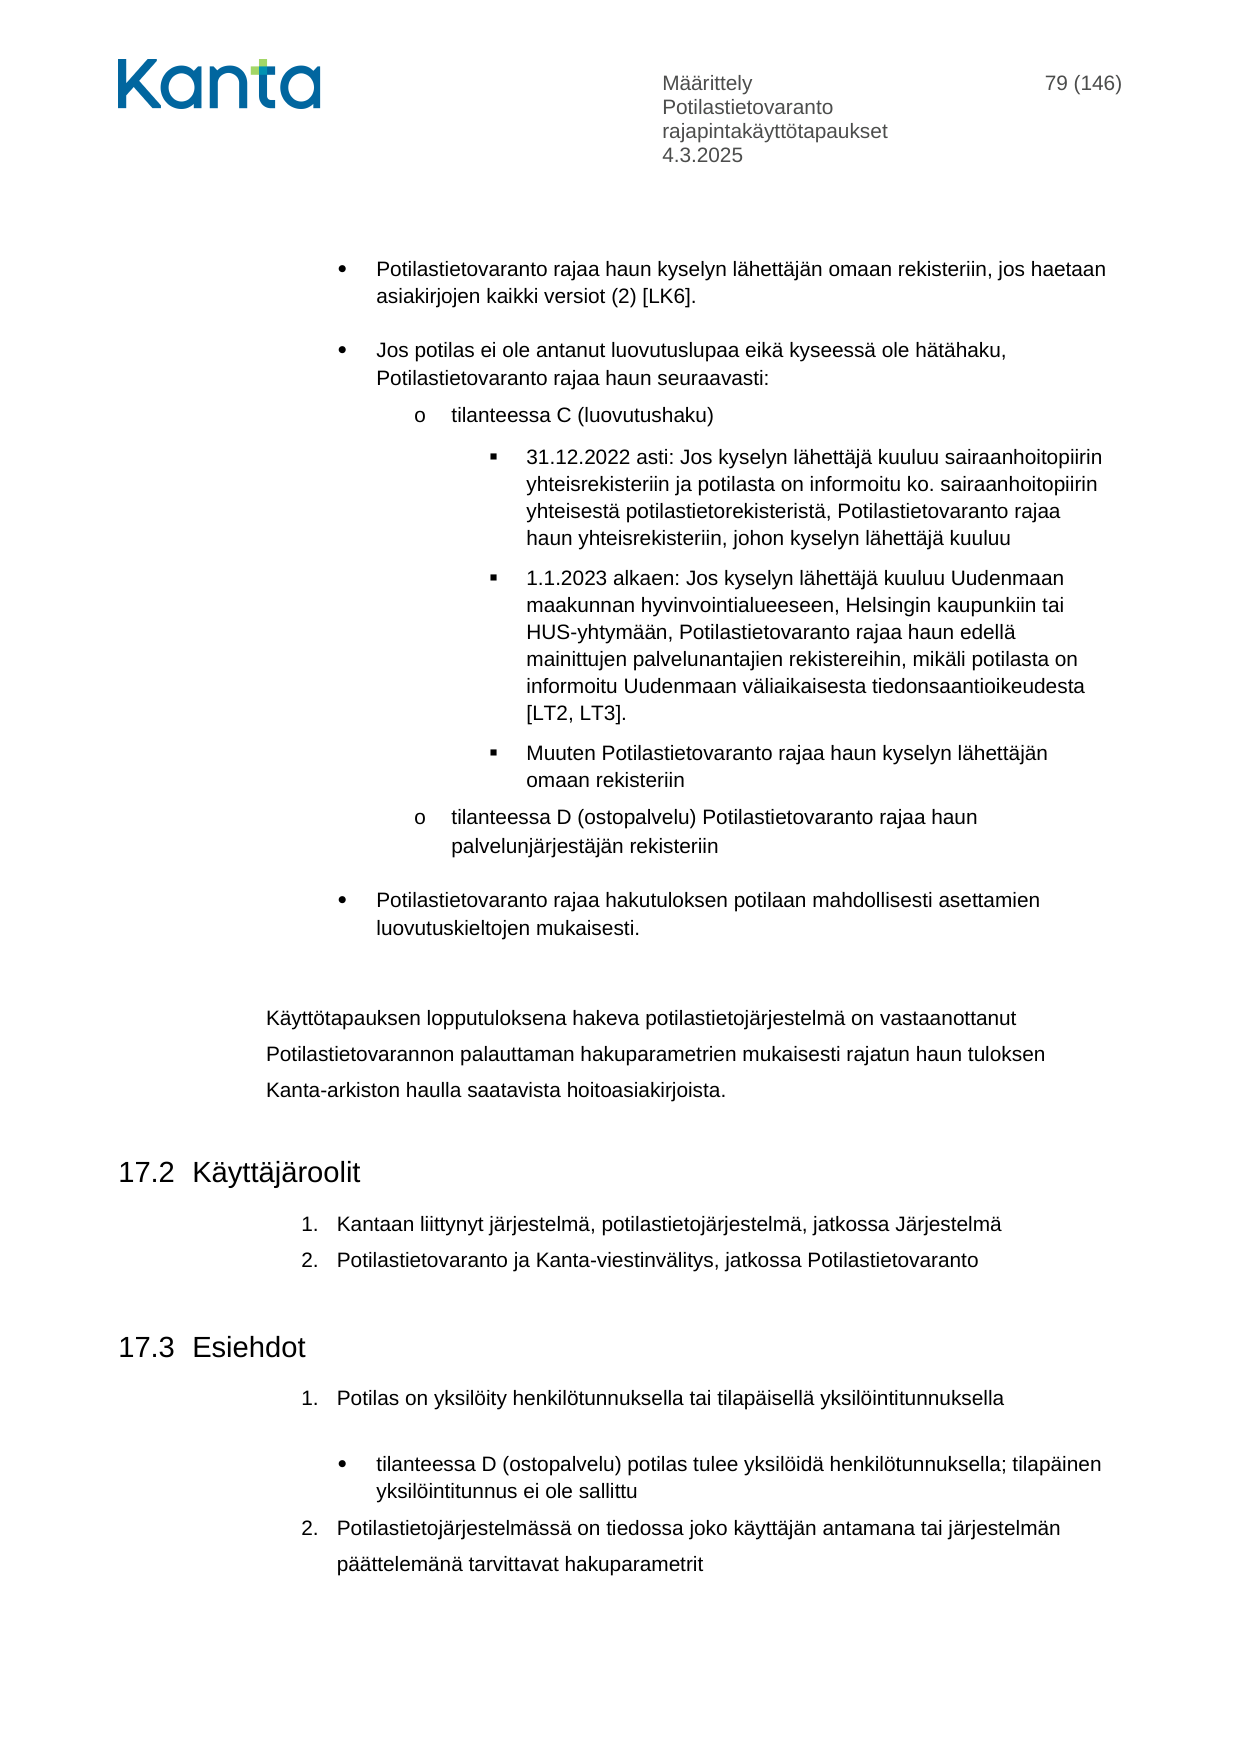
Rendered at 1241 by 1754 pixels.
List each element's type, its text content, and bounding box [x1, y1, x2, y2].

list 31.12.2022 asti: Jos kyselyn lähettäjä kuuluu sairaanhoitopiirin yhteisrekisteriin ja potilasta on informoitu ko. sairaanhoitopiirin yhteisestä potilastietorekisteristä, Potilastietovaranto rajaa haun yhteisrekisteriin, johon kyselyn lähettäjä kuuluu [489, 441, 1107, 550]
list tilanteessa C (luovutushaku) [414, 402, 1107, 429]
picture [118, 59, 321, 109]
list Potilastietovaranto ja Kanta-viestinvälitys, jatkossa Potilastietovaranto [301, 1248, 1107, 1272]
text Käyttötapauksen lopputuloksena hakeva potilastietojärjestelmä on vastaanottanut Potilastietovarannon palauttaman hakuparametrien mukaisesti rajatun haun tuloksen Kanta-arkiston haulla saatavista hoitoasiakirjoista. [266, 1006, 1107, 1102]
list Potilas on yksilöity henkilötunnuksella tai tilapäisellä yksilöintitunnuksella [301, 1386, 1107, 1410]
list Potilastietovaranto rajaa hakutuloksen potilaan mahdollisesti asettamien luovutuskieltojen mukaisesti. [339, 885, 1107, 939]
list Potilastietojärjestelmässä on tiedossa joko käyttäjän antamana tai järjestelmän päättelemänä tarvittavat hakuparametrit [301, 1516, 1107, 1576]
list Potilastietovaranto rajaa haun kyselyn lähettäjän omaan rekisteriin, jos haetaan asiakirjojen kaikki versiot (2) [LK6]. [339, 254, 1107, 308]
list Kantaan liittynyt järjestelmä, potilastietojärjestelmä, jatkossa Järjestelmä [301, 1212, 1107, 1236]
subtitle Esiehdot [118, 1330, 1107, 1363]
subtitle Käyttäjäroolit [118, 1156, 1107, 1189]
list tilanteessa D (ostopalvelu) Potilastietovaranto rajaa haun palvelunjärjestäjän rekisteriin [414, 804, 1107, 858]
list tilanteessa D (ostopalvelu) potilas tulee yksilöidä henkilötunnuksella; tilapäinen yksilöintitunnus ei ole sallittu [339, 1449, 1107, 1503]
list 1.1.2023 alkaen: Jos kyselyn lähettäjä kuuluu Uudenmaan maakunnan hyvinvointialueeseen, Helsingin kaupunkiin tai HUS-yhtymään, Potilastietovaranto rajaa haun edellä mainittujen palvelunantajien rekistereihin, mikäli potilasta on informoitu Uudenmaan väliaikaisesta tiedonsaantioikeudesta [LT2, LT3]. [489, 562, 1107, 725]
list Muuten Potilastietovaranto rajaa haun kyselyn lähettäjän omaan rekisteriin [489, 737, 1107, 791]
list Jos potilas ei ole antanut luovutuslupaa eikä kyseessä ole hätähaku, Potilastietovaranto rajaa haun seuraavasti: [339, 335, 1107, 389]
